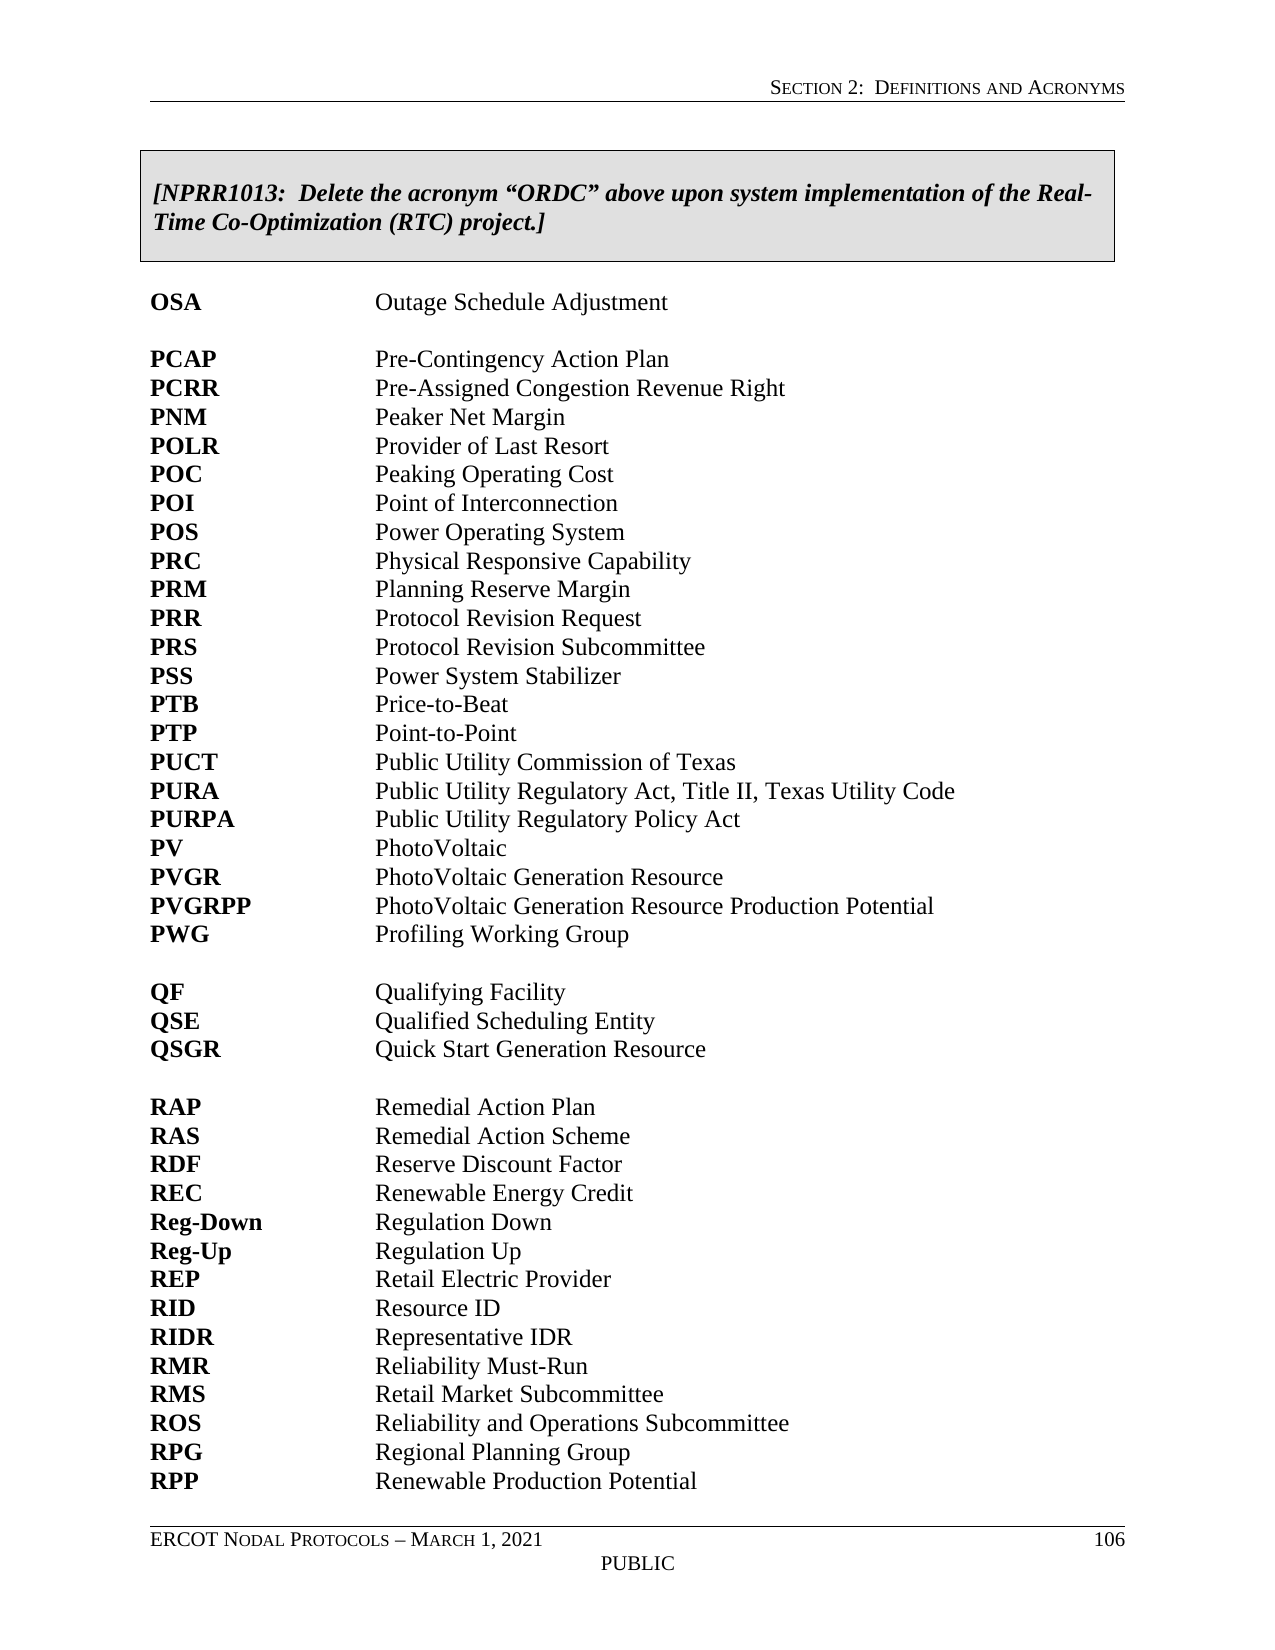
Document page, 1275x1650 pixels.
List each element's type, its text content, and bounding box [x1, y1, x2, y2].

text PTP Point-to-Point [150, 718, 1125, 747]
text OSA Outage Schedule Adjustment [150, 287, 1125, 316]
text PWG Profiling Working Group [150, 919, 1125, 948]
text QF Qualifying Facility [150, 977, 1125, 1006]
text PUCT Public Utility Commission of Texas [150, 747, 1125, 776]
text PURA Public Utility Regulatory Act, Title II, Texas Utility Code [150, 776, 1125, 804]
text PTB Price-to-Beat [150, 689, 1125, 718]
text POLR Provider of Last Resort [150, 431, 1125, 459]
text RPP Renewable Production Potential [150, 1466, 1125, 1494]
text RAS Remedial Action Scheme [150, 1121, 1125, 1149]
text RDF Reserve Discount Factor [150, 1149, 1125, 1178]
text PRR Protocol Revision Request [150, 603, 1125, 632]
text POS Power Operating System [150, 517, 1125, 546]
text PCAP Pre-Contingency Action Plan [150, 344, 1125, 373]
text PV PhotoVoltaic [150, 833, 1125, 862]
text PRM Planning Reserve Margin [150, 574, 1125, 603]
text ROS Reliability and Operations Subcommittee [150, 1408, 1125, 1437]
text POI Point of Interconnection [150, 488, 1125, 517]
text Reg-Up Regulation Up [150, 1236, 1125, 1264]
table_header [NPRR1013: Delete the acronym “ORDC” above upon system implementation of the Real-Time Co-Optimization (RTC) project.] [141, 151, 1114, 261]
text RMS Retail Market Subcommittee [150, 1379, 1125, 1408]
text PRS Protocol Revision Subcommittee [150, 632, 1125, 661]
text RPG Regional Planning Group [150, 1437, 1125, 1466]
text REP Retail Electric Provider [150, 1264, 1125, 1293]
text PVGRPP PhotoVoltaic Generation Resource Production Potential [150, 891, 1125, 919]
text PCRR Pre-Assigned Congestion Revenue Right [150, 373, 1125, 402]
text PNM Peaker Net Margin [150, 402, 1125, 431]
text QSE Qualified Scheduling Entity [150, 1006, 1125, 1034]
text PVGR PhotoVoltaic Generation Resource [150, 862, 1125, 891]
text RAP Remedial Action Plan [150, 1092, 1125, 1121]
text RMR Reliability Must-Run [150, 1351, 1125, 1379]
text REC Renewable Energy Credit [150, 1178, 1125, 1207]
text PRC Physical Responsive Capability [150, 546, 1125, 574]
text POC Peaking Operating Cost [150, 459, 1125, 488]
text RIDR Representative IDR [150, 1322, 1125, 1351]
text PSS Power System Stabilizer [150, 661, 1125, 689]
text QSGR Quick Start Generation Resource [150, 1034, 1125, 1063]
text PURPA Public Utility Regulatory Policy Act [150, 804, 1125, 833]
text RID Resource ID [150, 1293, 1125, 1322]
text Reg-Down Regulation Down [150, 1207, 1125, 1236]
